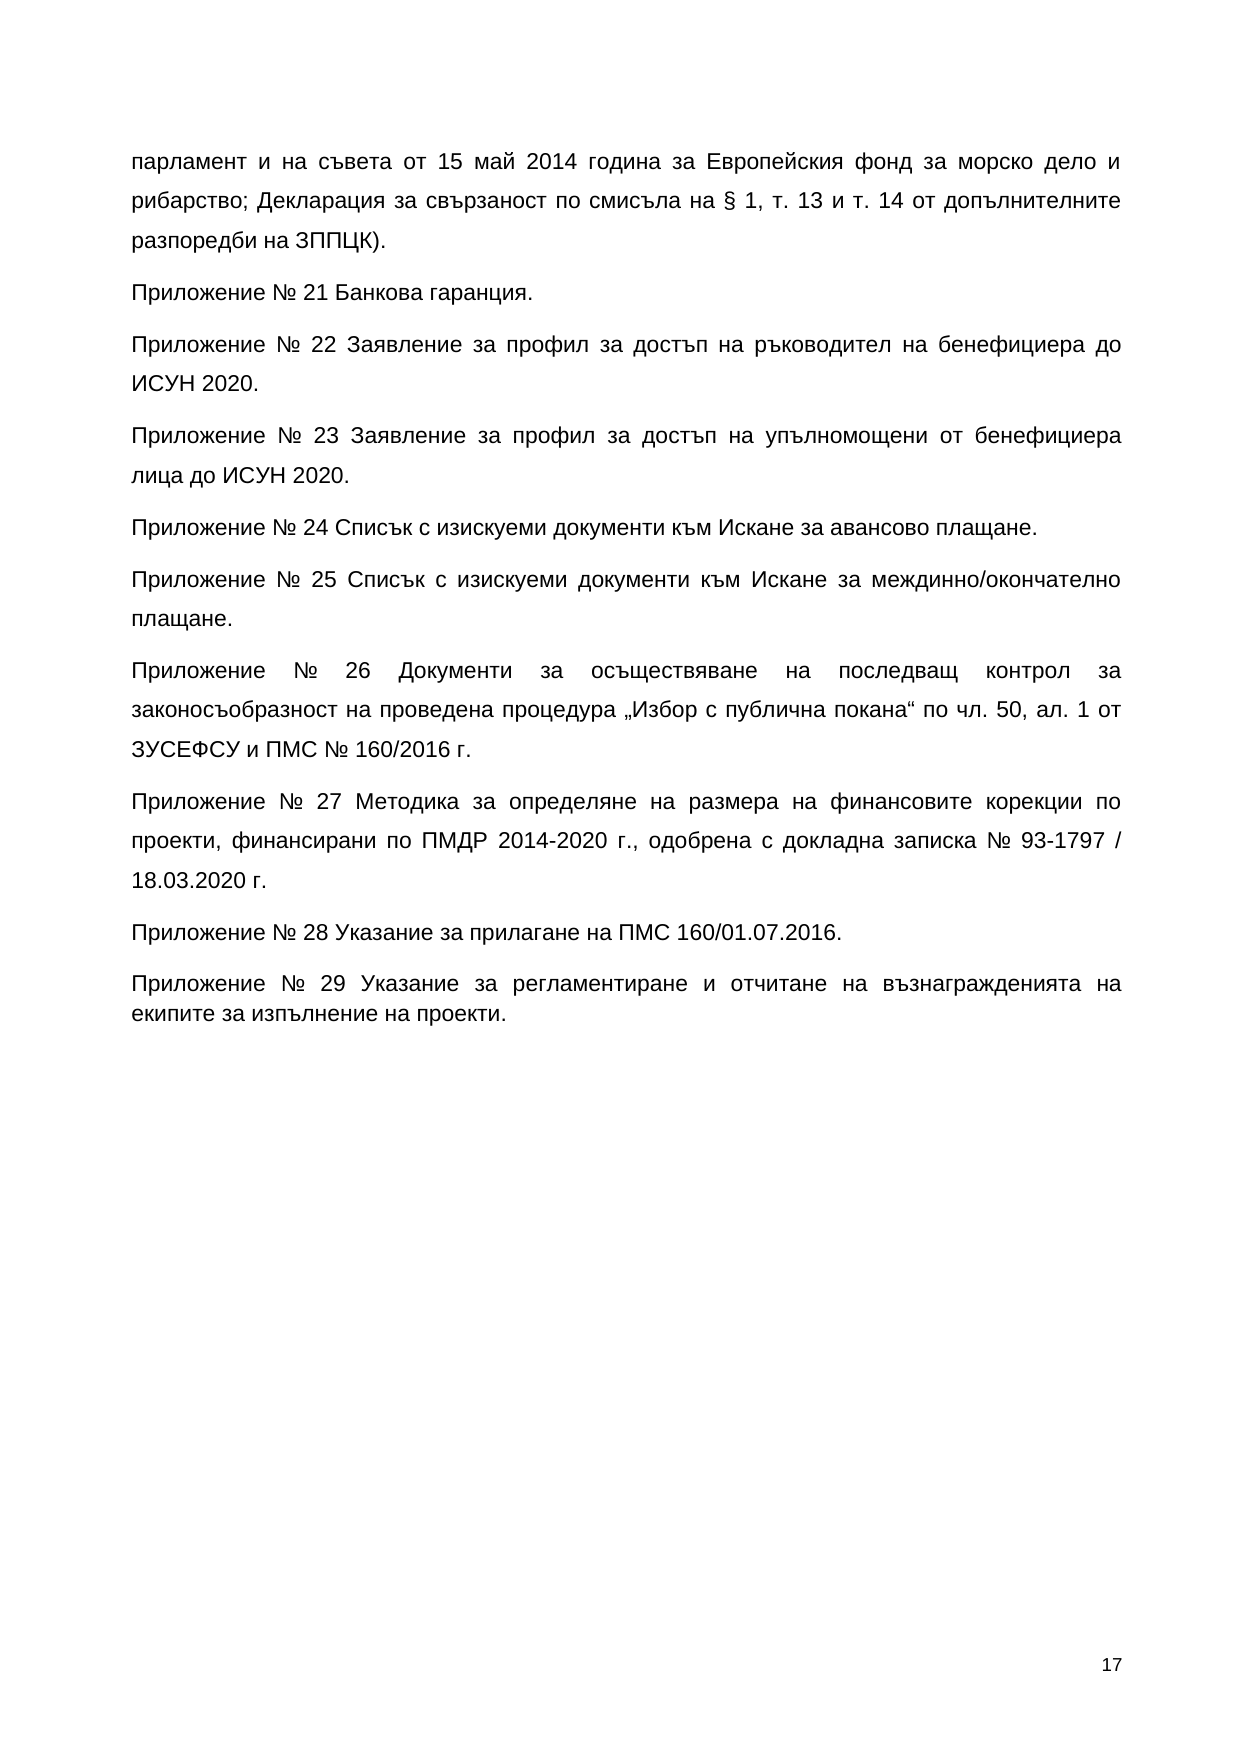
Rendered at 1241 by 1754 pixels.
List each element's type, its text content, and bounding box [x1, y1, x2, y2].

text Приложение № 28 Указание за прилагане на ПМС 160/01.07.2016. [131, 919, 1122, 945]
text Приложение № 21 Банкова гаранция. [131, 279, 1122, 305]
text Приложение № 24 Списък с изискуеми документи към Искане за авансово плащане. [131, 513, 1122, 540]
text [131, 148, 1122, 253]
text Приложение № 25 Списък с изискуеми документи към Искане за междинно/окончателно плащане. [131, 566, 1122, 631]
text Приложение № 29 Указание за регламентиране и отчитане на възнагражденията на екипите за изпълнение на проекти. [131, 970, 1122, 1026]
text Приложение № 26 Документи за осъществяване на последващ контрол за законосъобразност на проведена процедура „Избор с публична покана“ по чл. 50, ал. 1 от ЗУСЕФСУ и ПМС № 160/2016 г. [131, 657, 1122, 762]
text Приложение № 22 Заявление за профил за достъп на ръководител на бенефициера до ИСУН 2020. [131, 331, 1122, 396]
text Приложение № 27 Методика за определяне на размера на финансовите корекции по проекти, финансирани по ПМДР 2014-2020 г., одобрена с докладна записка № 93-1797 / 18.03.2020 г. [131, 788, 1122, 893]
text Приложение № 23 Заявление за профил за достъп на упълномощени от бенефициера лица до ИСУН 2020. [131, 422, 1122, 488]
